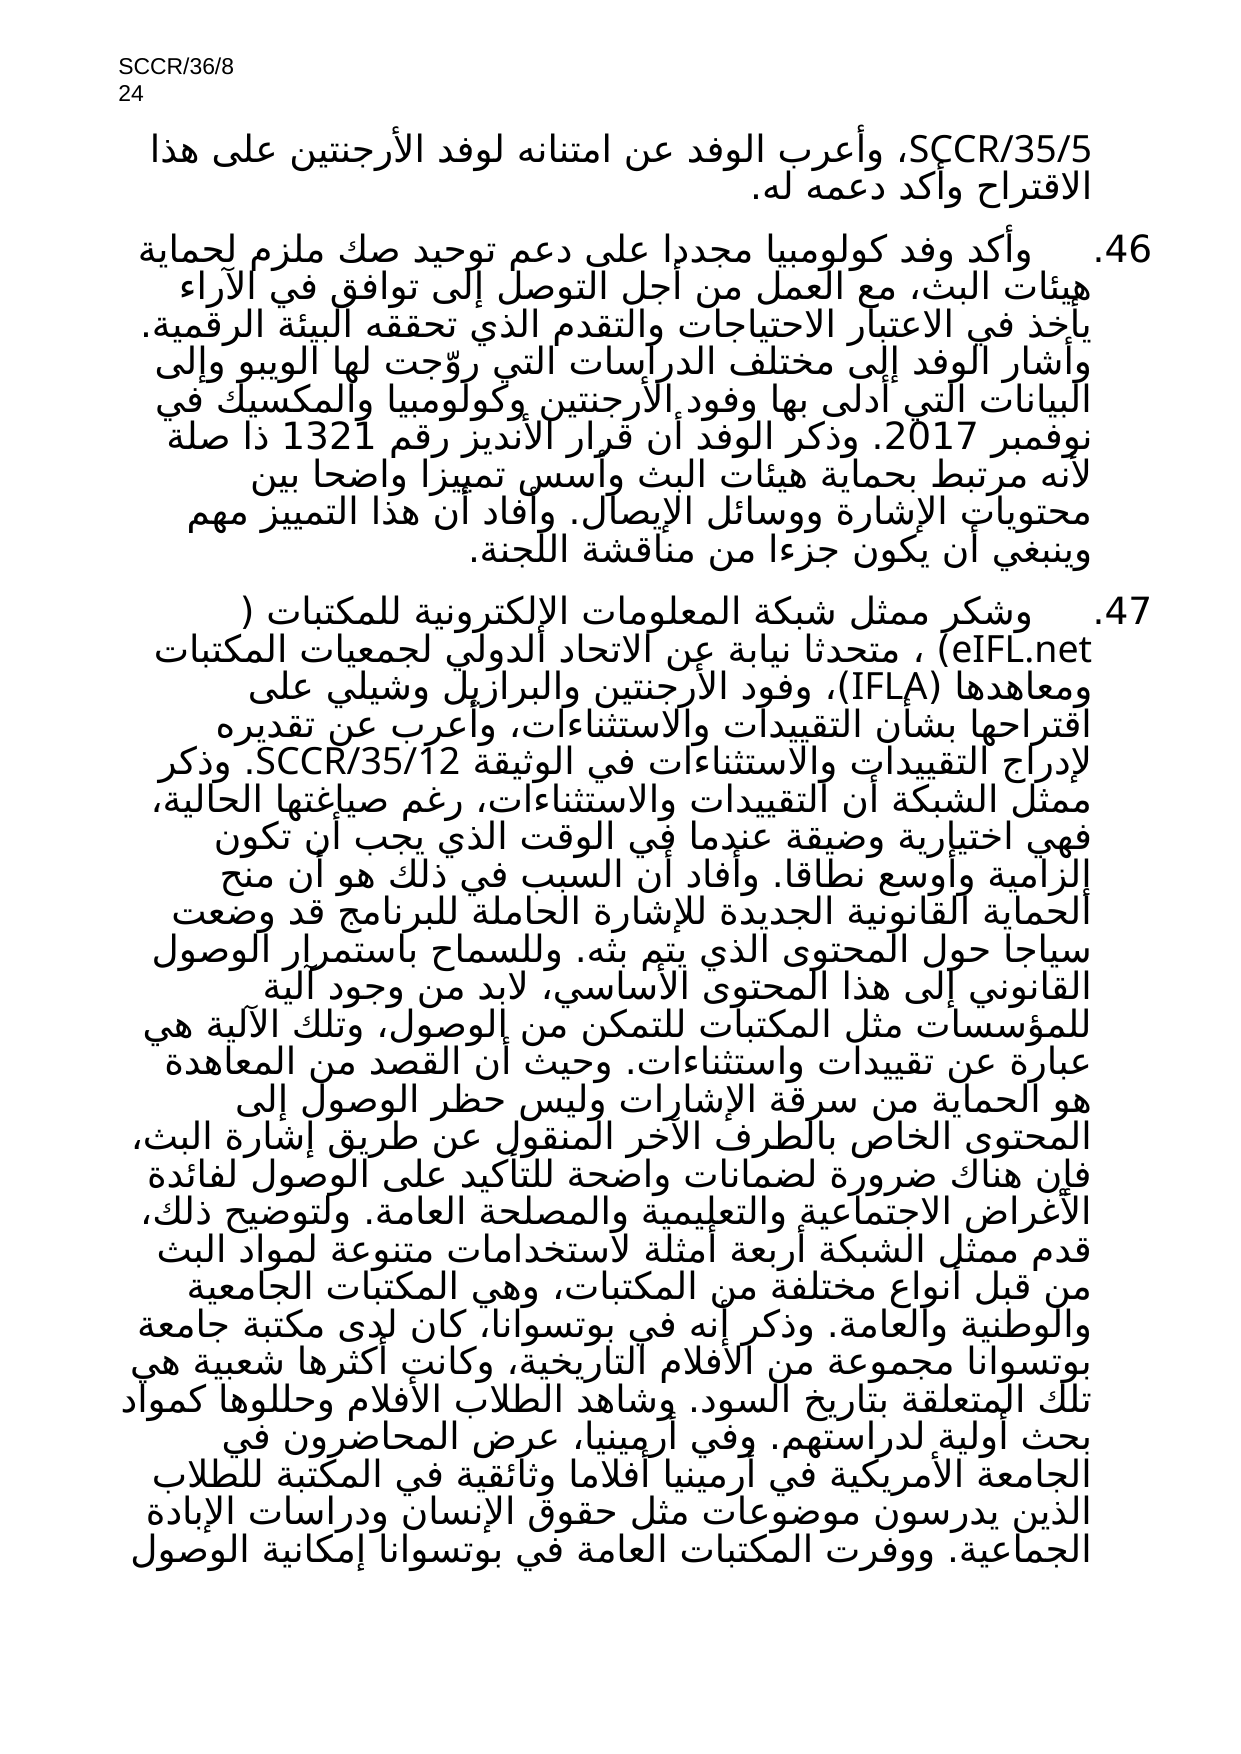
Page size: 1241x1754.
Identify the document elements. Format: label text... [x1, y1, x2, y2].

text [118, 595, 1092, 1570]
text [118, 132, 1092, 207]
text وأكد وفد كولومبيا مجددا على دعم توحيد صك ملزم لحماية هيئات البث، مع العمل من أجل التوصل إلى توافق في الآراء يأخذ في الاعتبار الاحتياجات والتقدم الذي تحققه البيئة الرقمية. وأشار الوفد إلى مختلف الدراسات التي روّجت لها الويبو وإلى البيانات التي أدلى بها وفود الأرجنتين وكولومبيا والمكسيك في نوفمبر 2017. وذكر الوفد أن قرار الأنديز رقم 1321 ذا صلة لأنه مرتبط بحماية هيئات البث وأسس تمييزا واضحا بين محتويات الإشارة ووسائل الإيصال. وأفاد أن هذا التمييز مهم وينبغي أن يكون جزءا من مناقشة اللجنة. [118, 232, 1092, 570]
